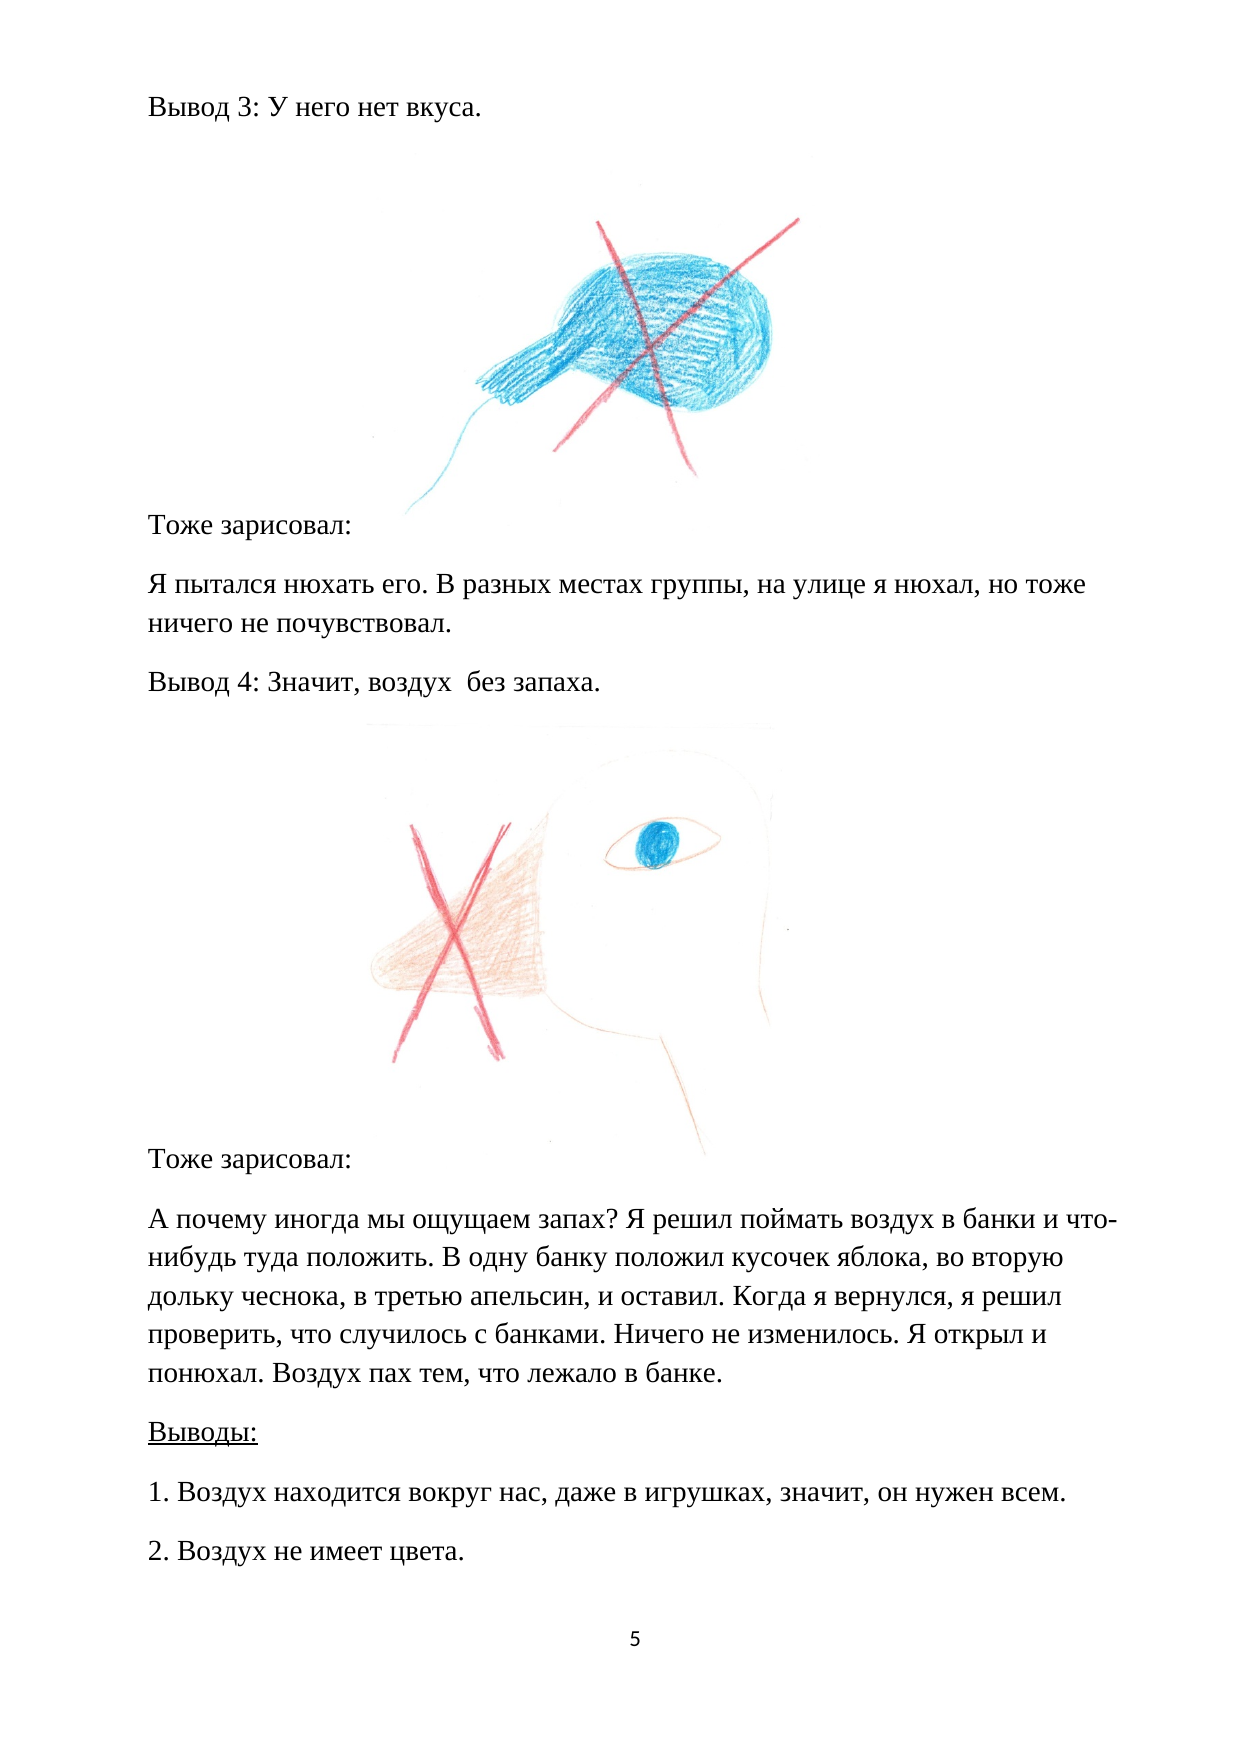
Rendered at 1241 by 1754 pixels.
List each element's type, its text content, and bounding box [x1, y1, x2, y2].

text Вывод 4: Значит, воздух без запаха. [148, 664, 1122, 698]
picture [359, 148, 832, 535]
text 2. Воздух не имеет цвета. [148, 1533, 1122, 1567]
text 1. Воздух находится вокруг нас, даже в игрушках, значит, он нужен всем. [148, 1474, 1122, 1507]
picture [366, 723, 790, 1169]
text Я пытался нюхать его. В разных местах группы, на улице я нюхал, но тоже ничего не почувствовал. [148, 566, 1122, 638]
text Вывод 3: У него нет вкуса. [148, 89, 1122, 122]
text Выводы: [148, 1414, 1122, 1448]
text А почему иногда мы ощущаем запах? Я решил поймать воздух в банки и что-нибудь туда положить. В одну банку положил кусочек яблока, во вторую дольку чеснока, в третью апельсин, и оставил. Когда я вернулся, я решил проверить, что случилось с банками. Ничего не изменилось. Я открыл и понюхал. Воздух пах тем, что лежало в банке. [148, 1201, 1122, 1388]
